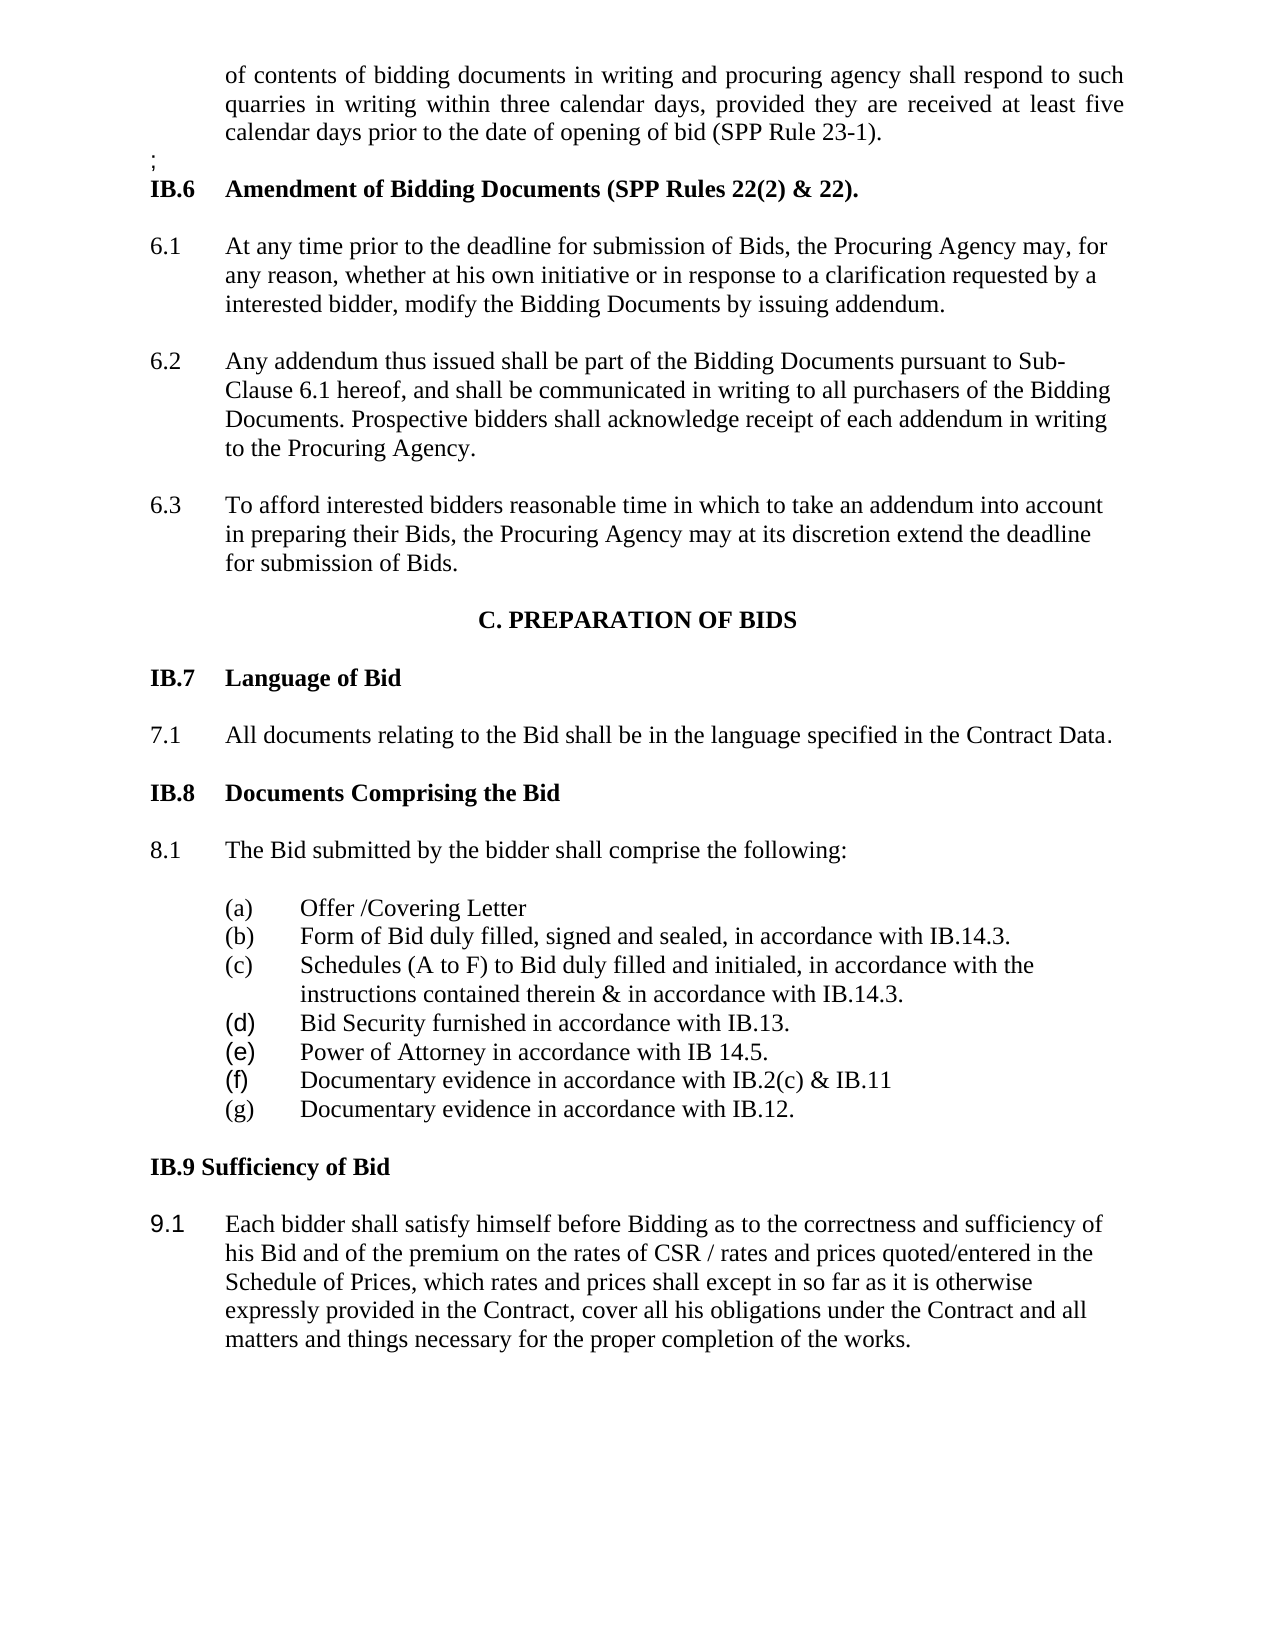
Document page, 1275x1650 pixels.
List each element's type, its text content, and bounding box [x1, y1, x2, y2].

text 6.2 Any addendum thus issued shall be part of the Bidding Documents pursuant to Sub- [150, 346, 1125, 375]
text 7.1 All documents relating to the Bid shall be in the language specified in the Contract Data. [150, 720, 1125, 749]
text (a) Offer /Covering Letter [150, 893, 1125, 921]
text IB.7 Language of Bid [150, 663, 1125, 691]
text C. PREPARATION OF BIDS [150, 605, 1125, 634]
text 6.3 To afford interested bidders reasonable time in which to take an addendum into account in preparing their Bids, the Procuring Agency may at its discretion extend the deadline for submission of Bids. [150, 490, 1125, 576]
text (c) Schedules (A to F) to Bid duly filled and initialed, in accordance with the [150, 950, 1125, 979]
text matters and things necessary for the proper completion of the works. [150, 1324, 1125, 1353]
text (d) Bid Security furnished in accordance with IB.13. [150, 1008, 1125, 1037]
text IB.6 Amendment of Bidding Documents (SPP Rules 22(2) & 22). [150, 174, 1125, 203]
text IB.9 Sufficiency of Bid [150, 1152, 1125, 1181]
text ; [150, 146, 1125, 174]
text of contents of bidding documents in writing and procuring agency shall respond to such quarries in writing within three calendar days, provided they are received at least five calendar days prior to the date of opening of bid (SPP Rule 23-1). [225, 60, 1125, 146]
text 9.1 Each bidder shall satisfy himself before Bidding as to the correctness and sufficiency of his Bid and of the premium on the rates of CSR / rates and prices quoted/entered in the Schedule of Prices, which rates and prices shall except in so far as it is otherwise [150, 1209, 1125, 1296]
text 6.1 At any time prior to the deadline for submission of Bids, the Procuring Agency may, for any reason, whether at his own initiative or in response to a clarification requested by a interested bidder, modify the Bidding Documents by issuing addendum. [150, 231, 1125, 318]
text expressly provided in the Contract, cover all his obligations under the Contract and all [150, 1296, 1125, 1324]
text (e) Power of Attorney in accordance with IB 14.5. [150, 1037, 1125, 1065]
text (b) Form of Bid duly filled, signed and sealed, in accordance with IB.14.3. [150, 921, 1125, 950]
text Clause 6.1 hereof, and shall be communicated in writing to all purchasers of the Bidding Documents. Prospective bidders shall acknowledge receipt of each addendum in writing to the Procuring Agency. [225, 375, 1125, 461]
text IB.8 Documents Comprising the Bid [150, 778, 1125, 806]
text 8.1 The Bid submitted by the bidder shall comprise the following: [150, 835, 1125, 864]
text (f) Documentary evidence in accordance with IB.2(c) & IB.11 [150, 1065, 1125, 1094]
text (g) Documentary evidence in accordance with IB.12. [150, 1094, 1125, 1123]
text instructions contained therein & in accordance with IB.14.3. [225, 979, 1125, 1008]
